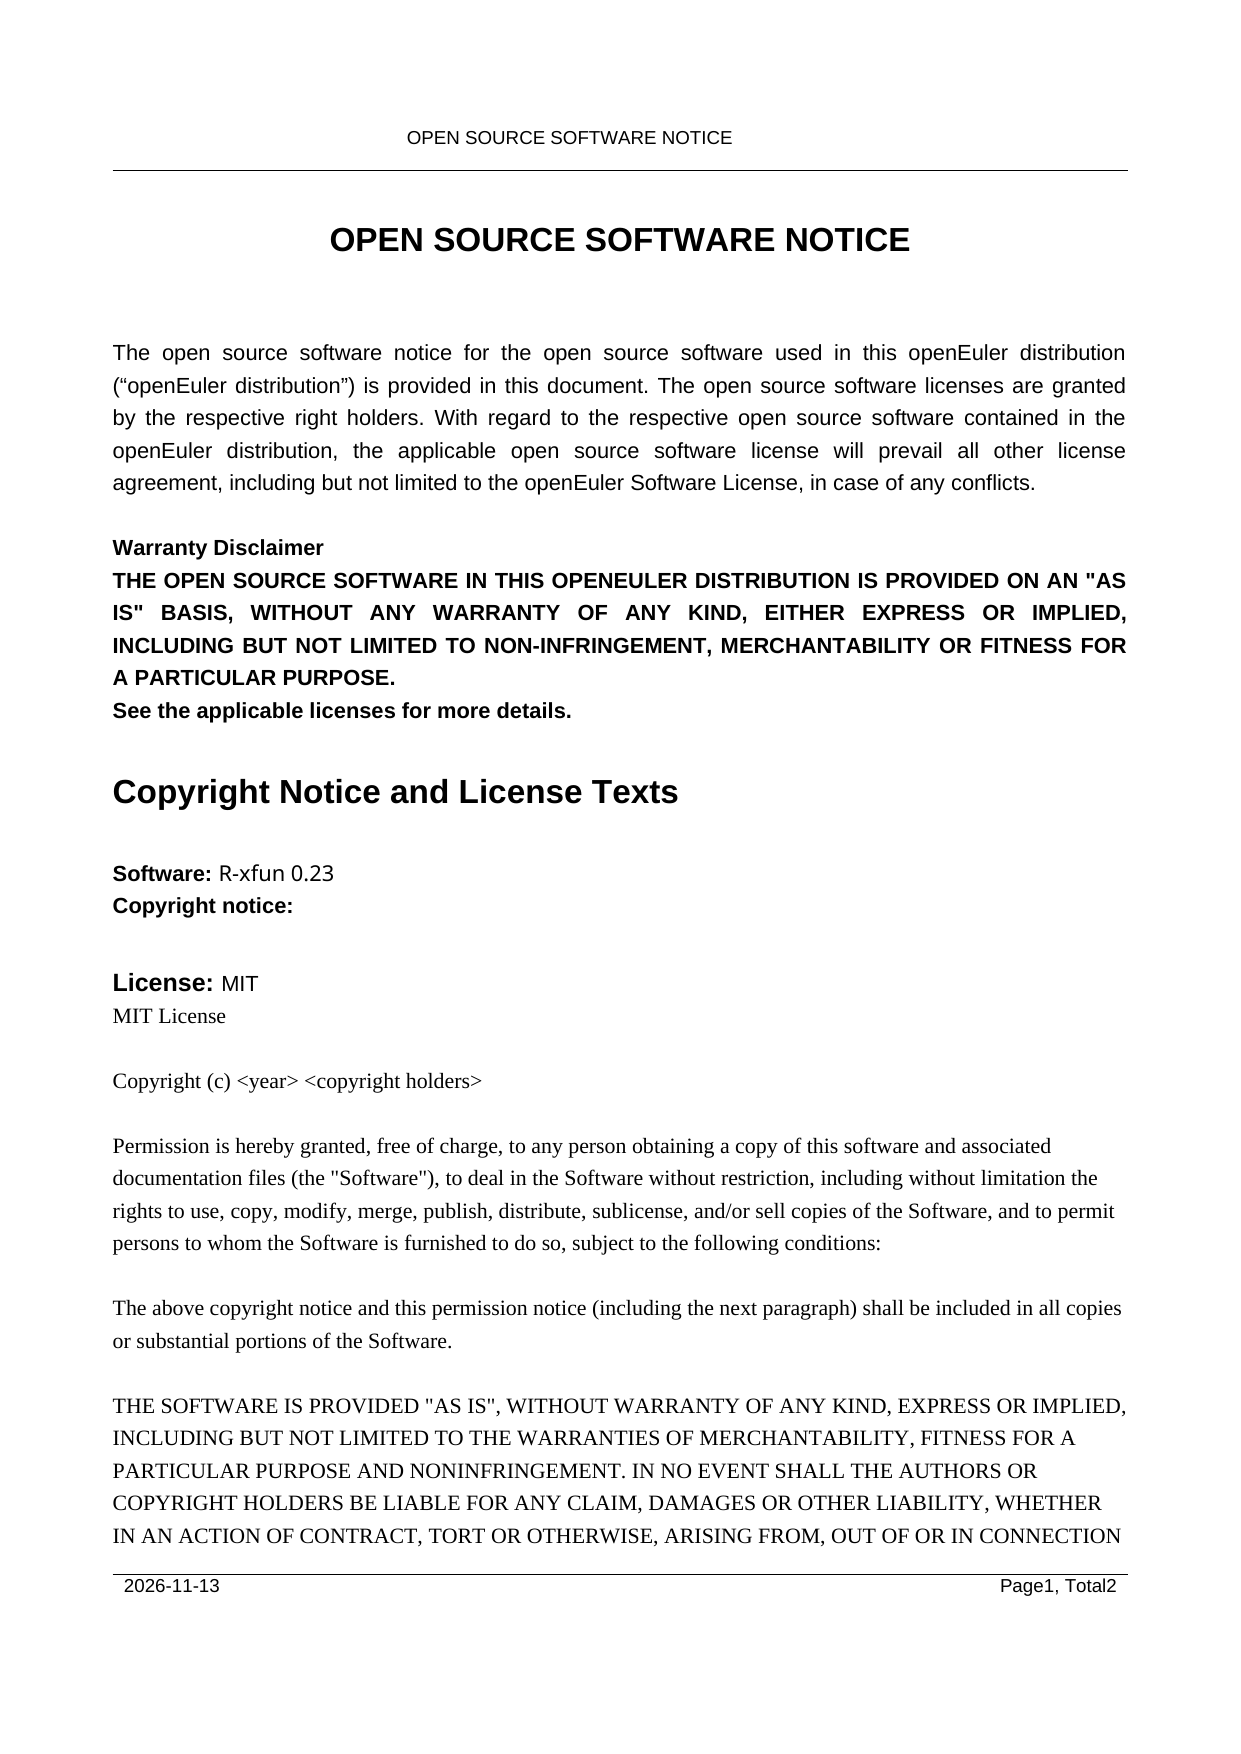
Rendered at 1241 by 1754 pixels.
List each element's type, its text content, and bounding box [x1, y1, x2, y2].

title Software: R-xfun 0.23 [112, 856, 1128, 889]
text OPEN SOURCE SOFTWARE NOTICE [112, 206, 1128, 271]
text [112, 999, 1128, 1551]
text Copyright Notice and License Texts [112, 759, 1128, 824]
text The open source software notice for the open source software used in this openEuler distribution (“openEuler distribution”) is provided in this document. The open source software licenses are granted by the respective right holders. With regard to the respective open source software contained in the openEuler distribution, the applicable open source software license will prevail all other license agreement, including but not limited to the openEuler Software License, in case of any conflicts. [112, 336, 1128, 499]
text Warranty Disclaimer [112, 531, 1128, 564]
text THE OPEN SOURCE SOFTWARE IN THIS OPENEULER DISTRIBUTION IS PROVIDED ON AN "AS IS" BASIS, WITHOUT ANY WARRANTY OF ANY KIND, EITHER EXPRESS OR IMPLIED, INCLUDING BUT NOT LIMITED TO NON-INFRINGEMENT, MERCHANTABILITY OR FITNESS FOR A PARTICULAR PURPOSE. See the applicable licenses for more details. [112, 564, 1128, 726]
text Copyright notice: [112, 889, 1128, 921]
text License: MIT [112, 966, 1128, 999]
